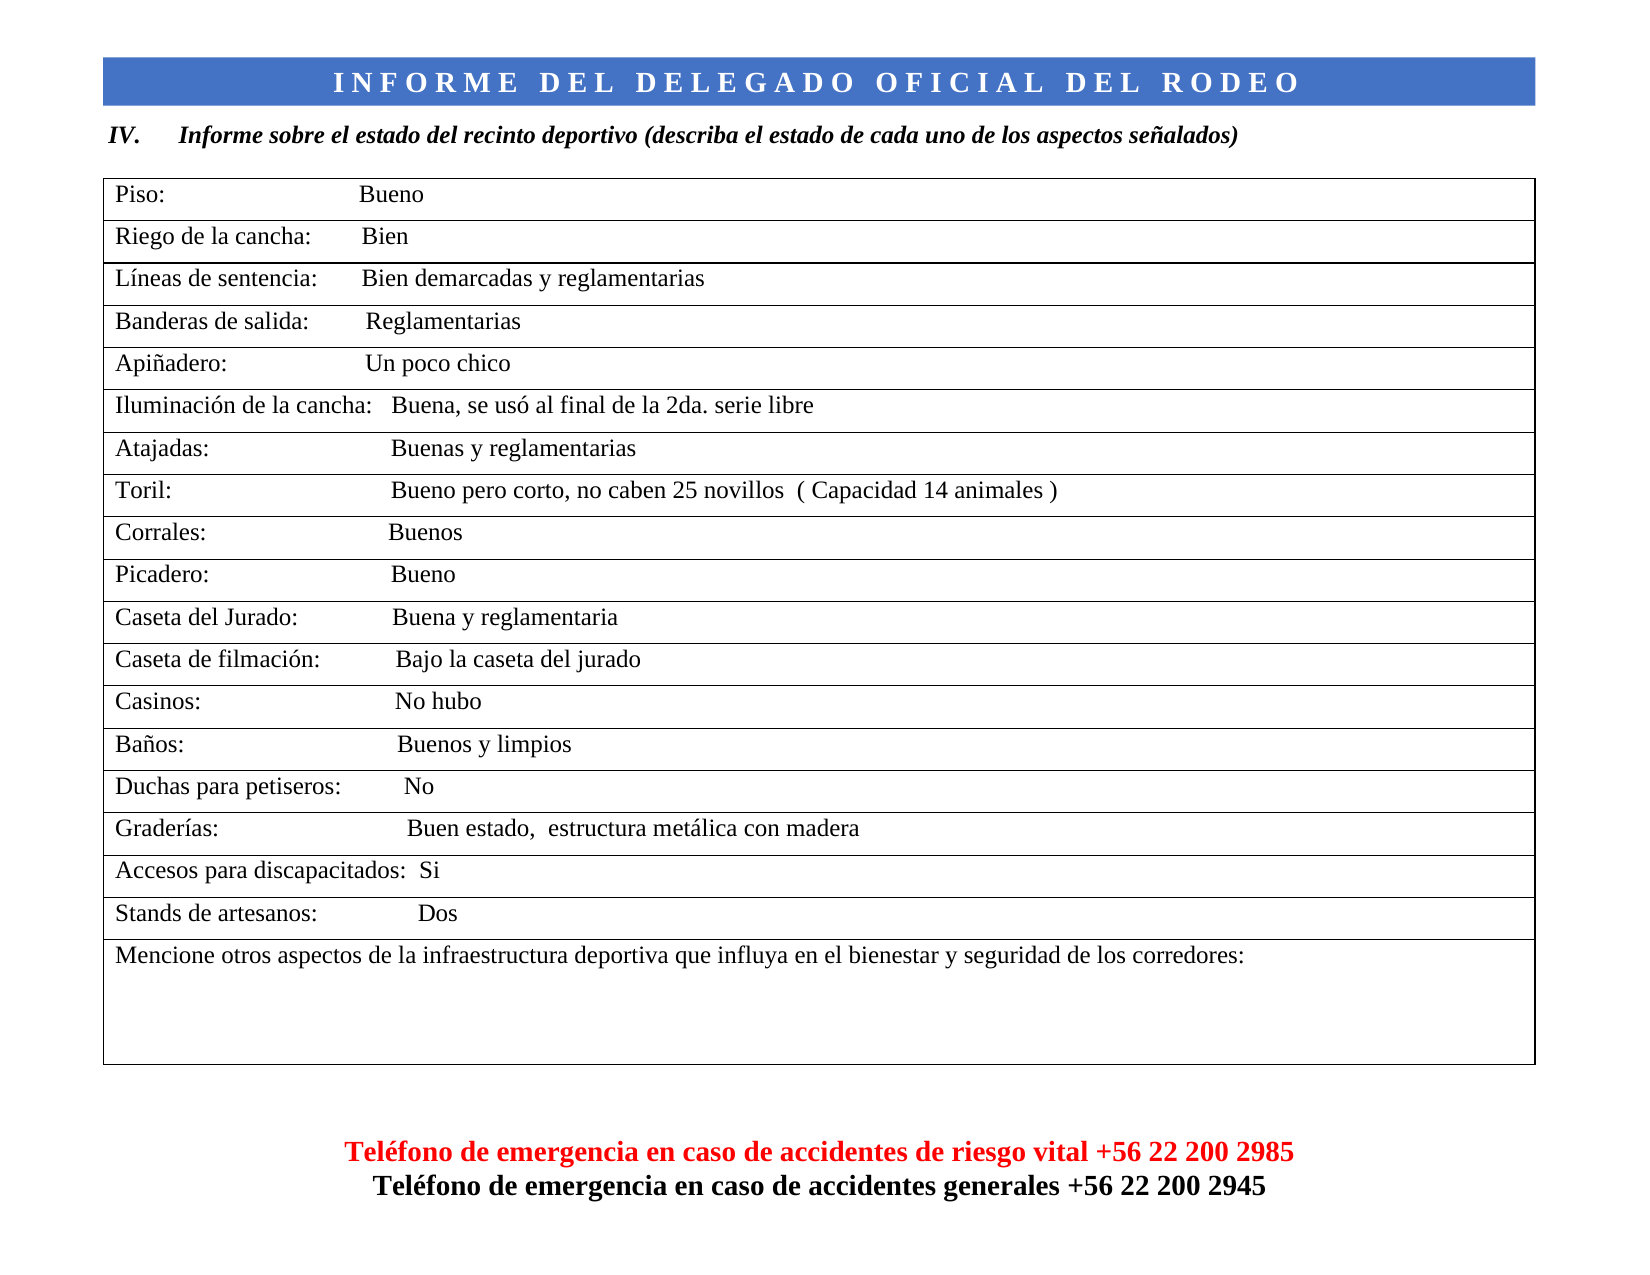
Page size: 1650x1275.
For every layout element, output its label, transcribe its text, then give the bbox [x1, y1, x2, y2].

table_cell Toril: Bueno pero corto, no caben 25 novillos ( Capacidad 14 animales ) [104, 475, 1534, 516]
table_cell Corrales: Buenos [104, 517, 1534, 558]
table_cell Casinos: No hubo [104, 686, 1534, 728]
table_cell Apiñadero: Un poco chico [104, 348, 1534, 389]
table_cell Picadero: Bueno [104, 560, 1534, 601]
table_cell Baños: Buenos y limpios [104, 729, 1534, 770]
table_cell Stands de artesanos: Dos [104, 898, 1534, 939]
table_cell Caseta del Jurado: Buena y reglamentaria [104, 602, 1534, 643]
table_cell Caseta de filmación: Bajo la caseta del jurado [104, 644, 1534, 685]
table_cell Graderías: Buen estado, estructura metálica con madera [104, 813, 1534, 854]
table_cell Riego de la cancha: Bien [104, 221, 1534, 262]
table_cell Duchas para petiseros: No [104, 771, 1534, 812]
table_cell Accesos para discapacitados: Si [104, 856, 1534, 897]
table_cell Líneas de sentencia: Bien demarcadas y reglamentarias [104, 264, 1534, 305]
table_cell Atajadas: Buenas y reglamentarias [104, 433, 1534, 474]
table_cell Banderas de salida: Reglamentarias [104, 306, 1534, 347]
table_cell Mencione otros aspectos de la infraestructura deportiva que influya en el bienestar y seguridad de los corredores: [104, 940, 1534, 1064]
table_header Piso: Bueno [104, 179, 1534, 220]
list Informe sobre el estado del recinto deportivo (describa el estado de cada uno de los aspectos señalados) [141, 120, 1329, 149]
table_cell Iluminación de la cancha: Buena, se usó al final de la 2da. serie libre [104, 390, 1534, 432]
